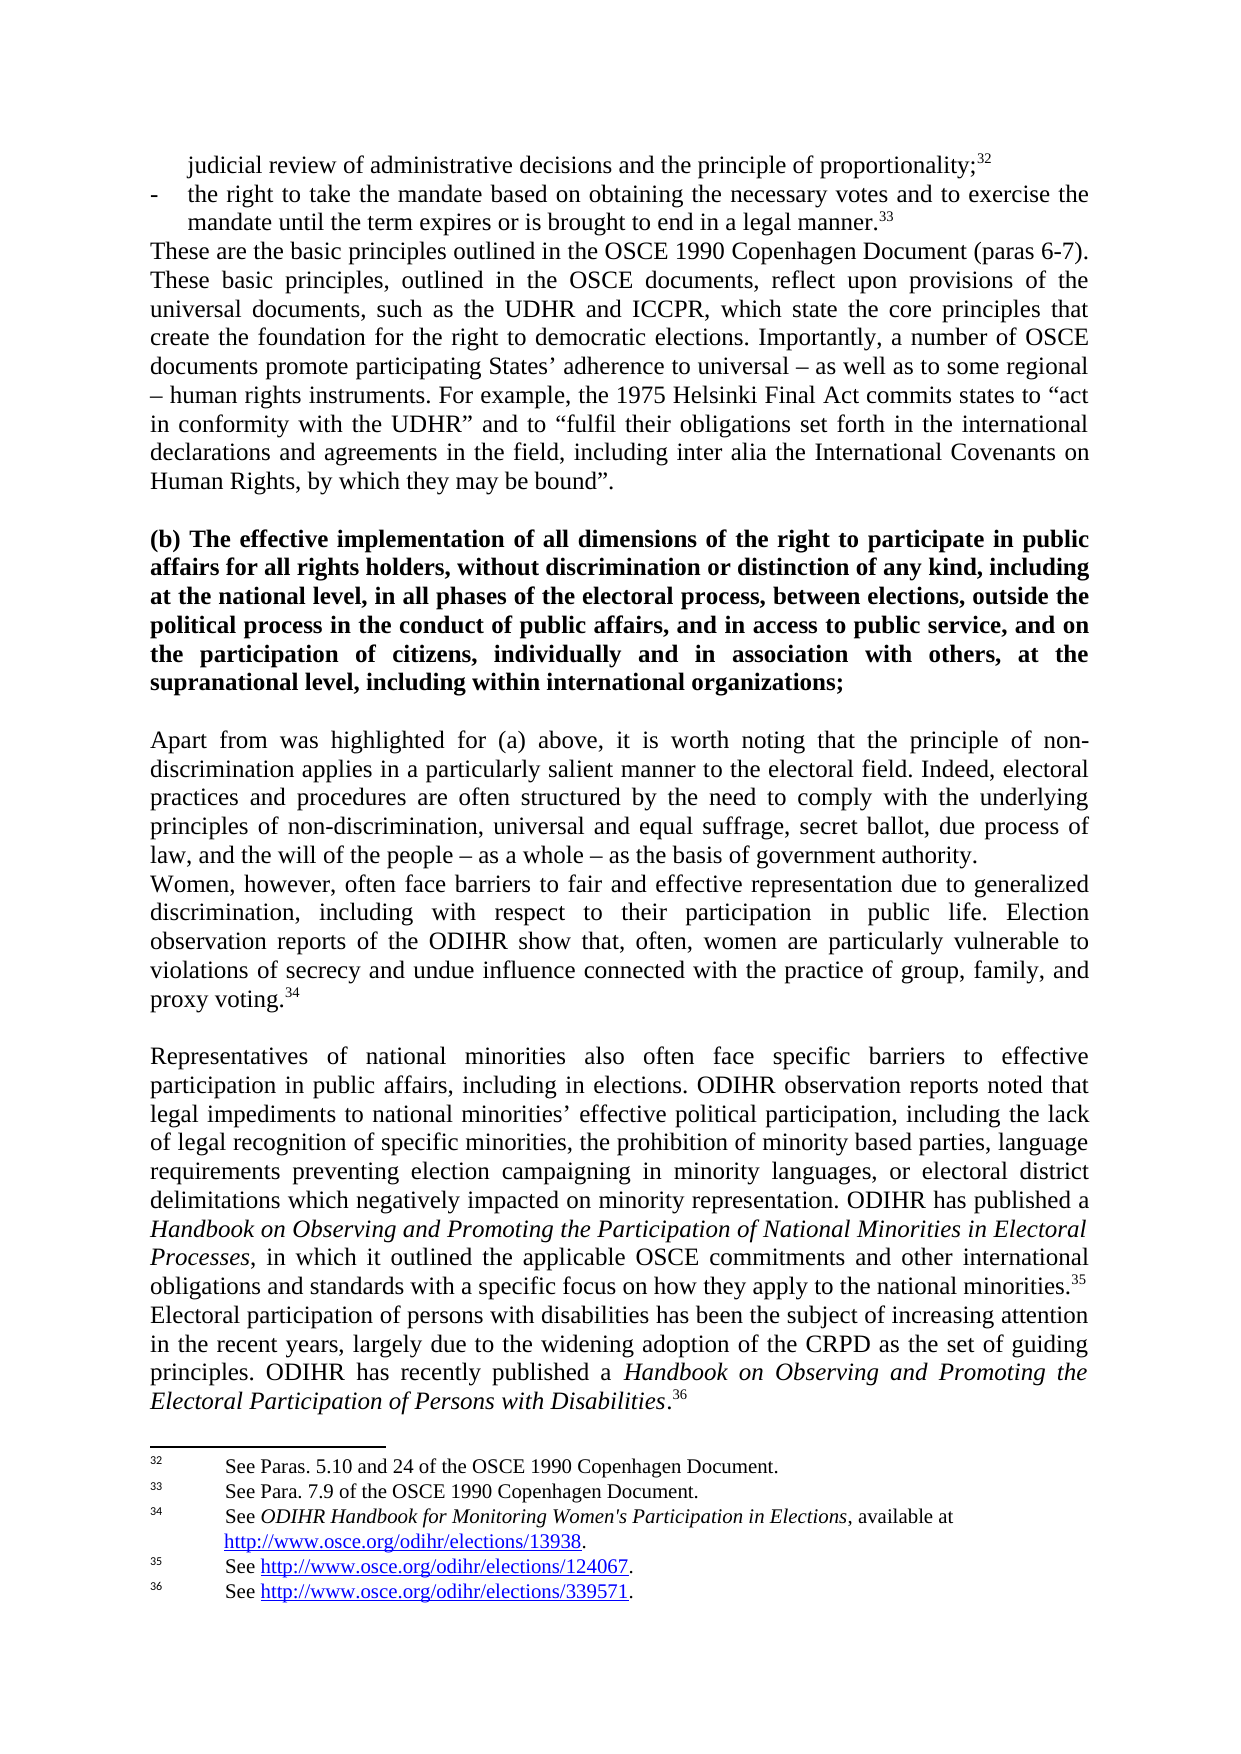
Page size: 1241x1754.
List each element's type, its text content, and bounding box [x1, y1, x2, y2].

list effective remedies in the electoral dispute resolution process, including the possibility on judicial review of administrative decisions and the principle of proportionality; [150, 150, 1090, 179]
text (b) The effective implementation of all dimensions of the right to participate in public affairs for all rights holders, without discrimination or distinction of any kind, including at the national level, in all phases of the electoral process, between elections, outside the political process in the conduct of public affairs, and in access to public service, and on the participation of citizens, individually and in association with others, at the supranational level, including within international organizations; [150, 524, 1090, 696]
text Women, however, often face barriers to fair and effective representation due to generalized discrimination, including with respect to their participation in public life. Election observation reports of the ODIHR show that, often, women are particularly vulnerable to violations of secrecy and undue influence connected with the practice of group, family, and proxy voting. [150, 869, 1090, 1012]
text Representatives of national minorities also often face specific barriers to effective participation in public affairs, including in elections. ODIHR observation reports noted that legal impediments to national minorities’ effective political participation, including the lack of legal recognition of specific minorities, the prohibition of minority based parties, language requirements preventing election campaigning in minority languages, or electoral district delimitations which negatively impacted on minority representation. ODIHR has published a Handbook on Observing and Promoting the Participation of National Minorities in Electoral Processes, in which it outlined the applicable OSCE commitments and other international obligations and standards with a specific focus on how they apply to the national minorities. [150, 1041, 1090, 1300]
text These are the basic principles outlined in the OSCE 1990 Copenhagen Document (paras 6-7). These basic principles, outlined in the OSCE documents, reflect upon provisions of the universal documents, such as the UDHR and ICCPR, which state the core principles that create the foundation for the right to democratic elections. Importantly, a number of OSCE documents promote participating States’ adherence to universal – as well as to some regional – human rights instruments. For example, the 1975 Helsinki Final Act commits states to “act in conformity with the UDHR” and to “fulfil their obligations set forth in the international declarations and agreements in the field, including inter alia the International Covenants on Human Rights, by which they may be bound”. [150, 236, 1090, 495]
text Apart from was highlighted for (a) above, it is worth noting that the principle of non-discrimination applies in a particularly salient manner to the electoral field. Indeed, electoral practices and procedures are often structured by the need to comply with the underlying principles of non-discrimination, universal and equal suffrage, secret ballot, due process of law, and the will of the people – as a whole – as the basis of government authority. [150, 725, 1090, 869]
text Electoral participation of persons with disabilities has been the subject of increasing attention in the recent years, largely due to the widening adoption of the CRPD as the set of guiding principles. ODIHR has recently published a Handbook on Observing and Promoting the Electoral Participation of Persons with Disabilities. [150, 1300, 1090, 1415]
list the right to take the mandate based on obtaining the necessary votes and to exercise the mandate until the term expires or is brought to end in a legal manner. [150, 179, 1090, 236]
